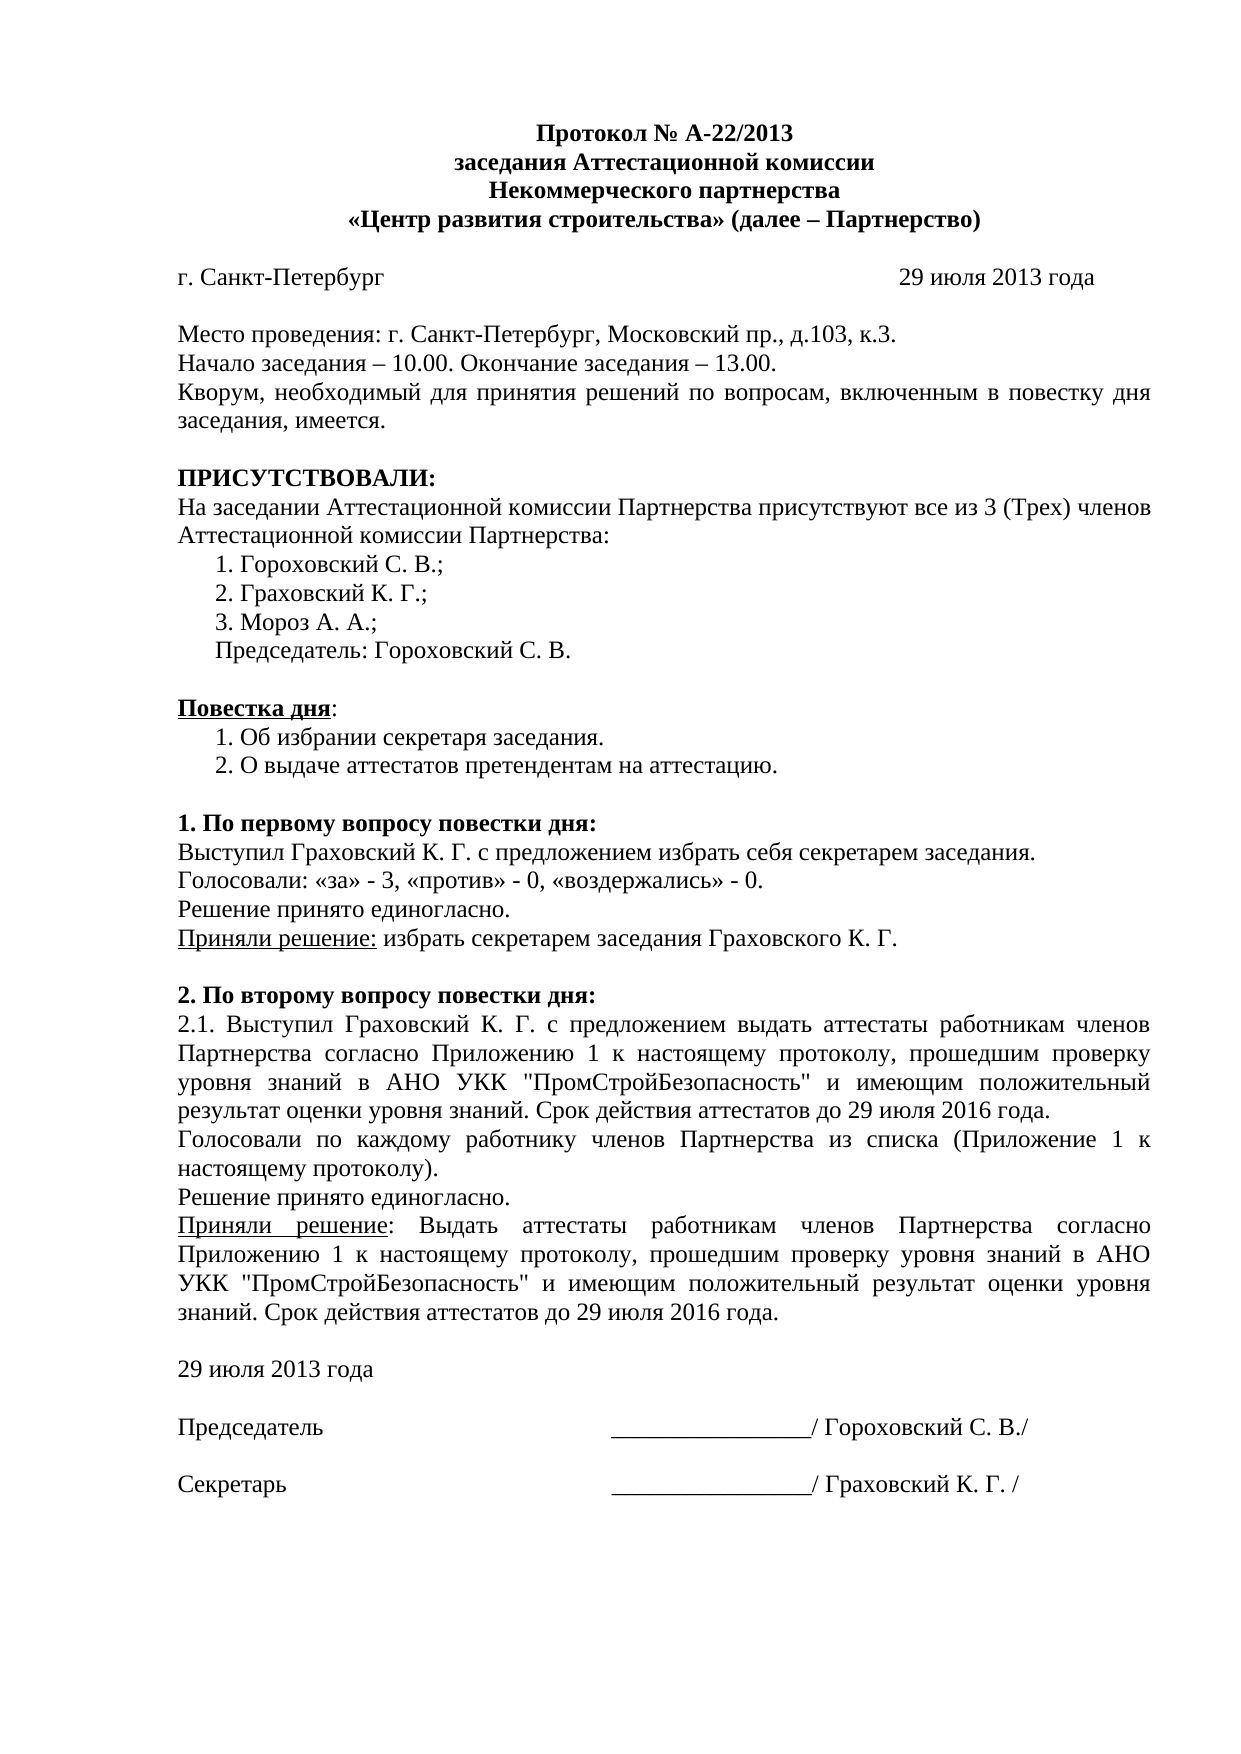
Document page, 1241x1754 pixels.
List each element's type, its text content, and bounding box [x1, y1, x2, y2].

text Выступил Граховский К. Г. с предложением избрать себя секретарем заседания. [177, 837, 1152, 866]
text Решение принято единогласно. [177, 894, 1152, 923]
text «Центр развития строительства» (далее – Партнерство) [177, 204, 1152, 233]
text 2. По второму вопросу повестки дня: [177, 981, 1152, 1009]
text 1. Об избрании секретаря заседания. [215, 722, 1152, 751]
text Начало заседания – 10.00. Окончание заседания – 13.00. [177, 348, 1152, 377]
text Голосовали: «за» - 3, «против» - 0, «воздержались» - 0. [177, 866, 1152, 894]
text Протокол № А-22/2013 [177, 118, 1152, 147]
text 1. Гороховский С. В.; [215, 549, 1152, 578]
text Приняли решение: Выдать аттестаты работникам членов Партнерства согласно Приложению 1 к настоящему протоколу, прошедшим проверку уровня знаний в АНО УКК "ПромСтройБезопасность" и имеющим положительный результат оценки уровня знаний. Срок действия аттестатов до 29 июля 2016 года. [177, 1211, 1152, 1326]
text Приняли решение: избрать секретарем заседания Граховского К. Г. [177, 923, 1152, 952]
text 29 июля 2013 года [177, 1354, 1152, 1383]
text ПРИСУТСТВОВАЛИ: [177, 463, 1152, 492]
text Некоммерческого партнерства [177, 176, 1152, 204]
text Голосовали по каждому работнику членов Партнерства из списка (Приложение 1 к настоящему протоколу). [177, 1124, 1152, 1182]
text Секретарь ________________/ Граховский К. Г. / [177, 1469, 1152, 1498]
text Председатель ________________/ Гороховский С. В. / [177, 1412, 1152, 1441]
text Председатель: Гороховский С. В. [215, 636, 1152, 664]
text 2. Граховский К. Г.; [215, 578, 1152, 607]
text Решение принято единогласно. [177, 1182, 1152, 1211]
text 3. Мороз А. А.; [215, 607, 1152, 636]
text 2.1. Выступил Граховский К. Г. с предложением выдать аттестаты работникам членов Партнерства согласно Приложению 1 к настоящему протоколу, прошедшим проверку уровня знаний в АНО УКК "ПромСтройБезопасность" и имеющим положительный результат оценки уровня знаний. Срок действия аттестатов до 29 июля 2016 года. [177, 1009, 1152, 1124]
text Кворум, необходимый для принятия решений по вопросам, включенным в повестку дня заседания, имеется. [177, 377, 1152, 434]
text Повестка дня: [177, 693, 1152, 722]
text заседания Аттестационной комиссии [177, 147, 1152, 176]
text Место проведения: г. Санкт-Петербург, Московский пр., д.103, к.3. [177, 319, 1152, 348]
text 1. По первому вопросу повестки дня: [177, 808, 1152, 837]
text г. Санкт-Петербург 29 июля 2013 года [177, 262, 1152, 291]
text На заседании Аттестационной комиссии Партнерства присутствуют все из 3 (Трех) членов Аттестационной комиссии Партнерства: [177, 492, 1152, 549]
text 2. О выдаче аттестатов претендентам на аттестацию. [215, 751, 1152, 779]
